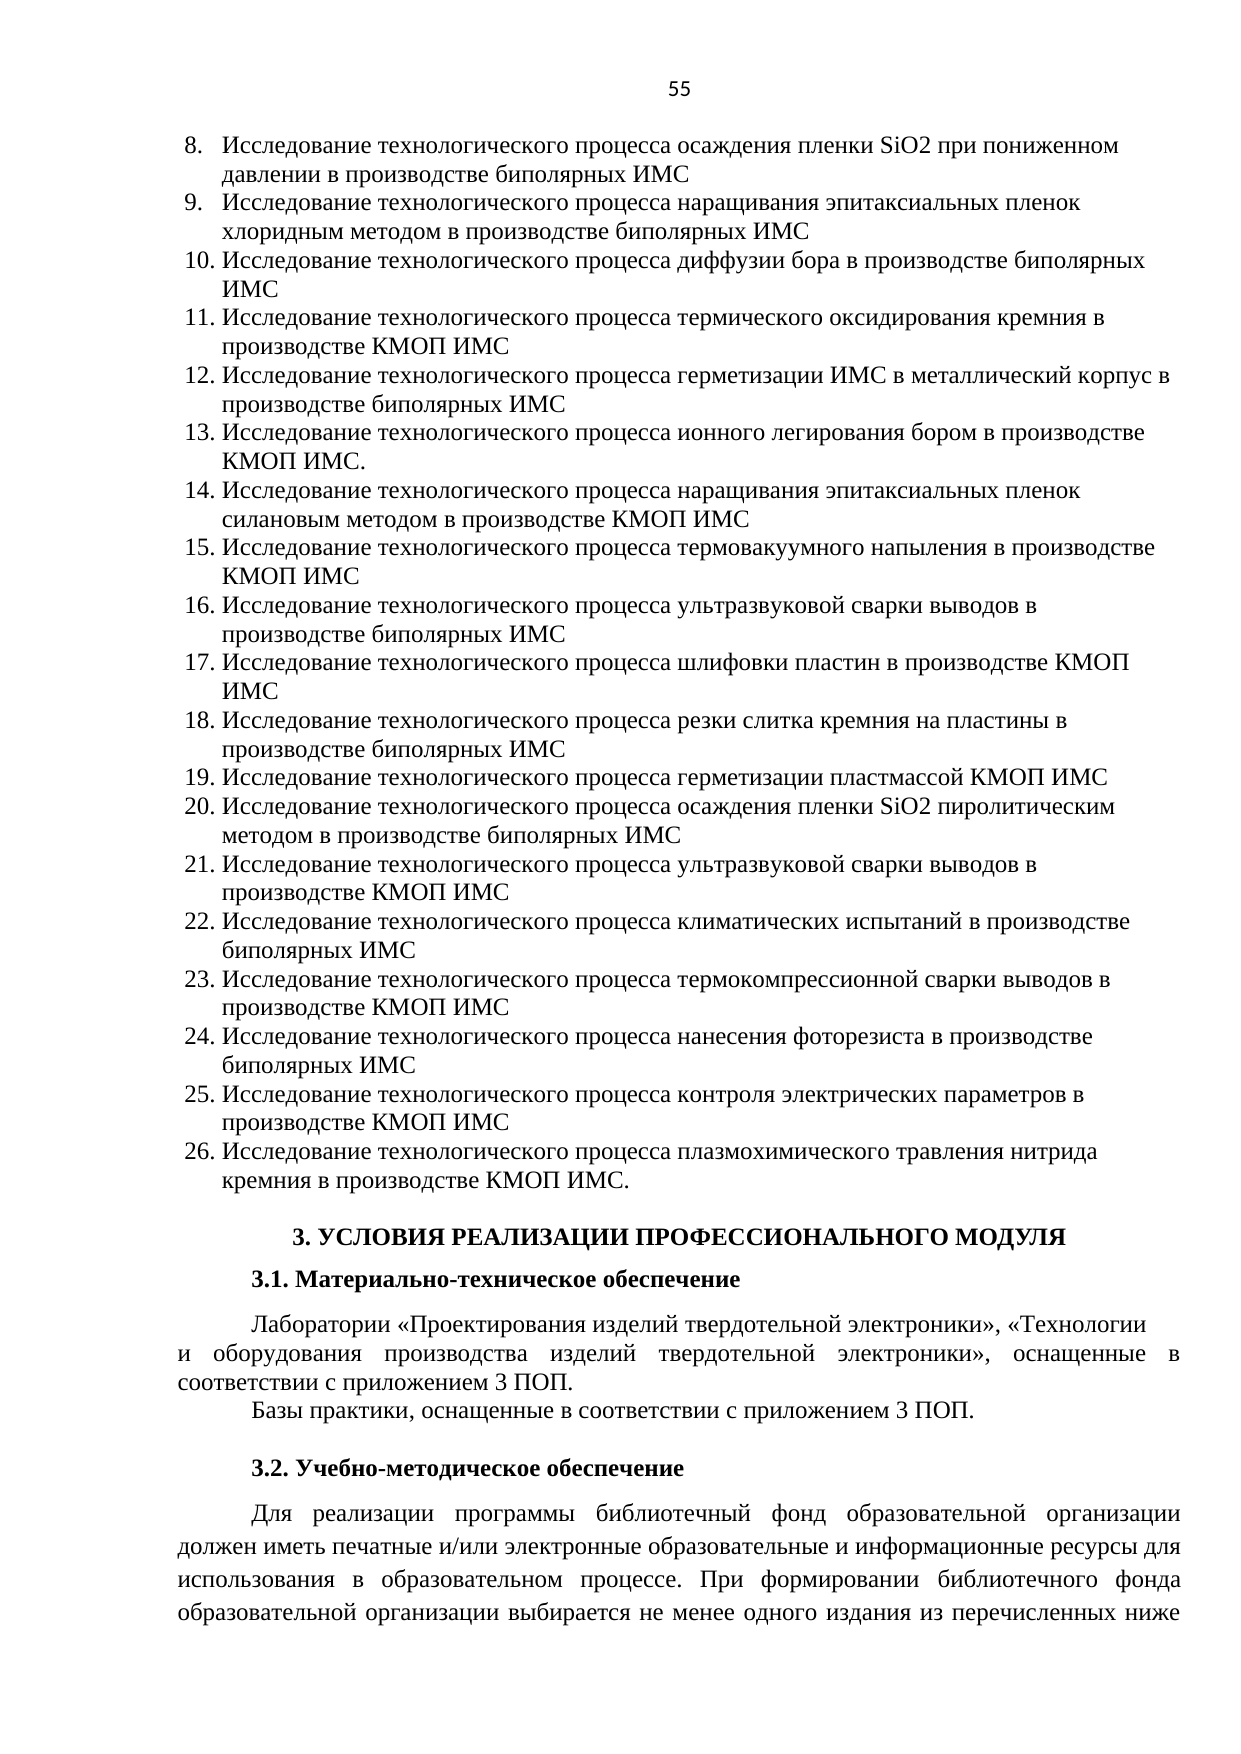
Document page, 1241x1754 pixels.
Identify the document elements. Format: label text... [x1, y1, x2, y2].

text Базы практики, оснащенные в соответствии с приложением 3 ПОП. [177, 1395, 1181, 1424]
list Исследование технологического процесса контроля электрических параметров в производстве КМОП ИМС [184, 1079, 1181, 1136]
list Исследование технологического процесса ультразвуковой сварки выводов в производстве биполярных ИМС [184, 590, 1181, 647]
list Исследование технологического процесса герметизации пластмассой КМОП ИМС [184, 762, 1181, 791]
list Исследование технологического процесса ультразвуковой сварки выводов в производстве КМОП ИМС [184, 849, 1181, 906]
list Исследование технологического процесса наращивания эпитаксиальных пленок силановым методом в производстве КМОП ИМС [184, 475, 1181, 532]
text 3.1. Материально-техническое обеспечение [177, 1264, 1181, 1292]
list Исследование технологического процесса резки слитка кремния на пластины в производстве биполярных ИМС [184, 705, 1181, 762]
list Исследование технологического процесса шлифовки пластин в производстве КМОП ИМС [184, 647, 1181, 705]
list Исследование технологического процесса термовакуумного напыления в производстве КМОП ИМС [184, 532, 1181, 590]
list Исследование технологического процесса нанесения фоторезиста в производстве биполярных ИМС [184, 1021, 1181, 1079]
list Исследование технологического процесса осаждения пленки SiO2 пиролитическим методом в производстве биполярных ИМС [184, 791, 1181, 849]
text Лаборатории «Проектирования изделий твердотельной электроники», «Технологии [177, 1309, 1181, 1338]
list Исследование технологического процесса диффузии бора в производстве биполярных ИМС [184, 245, 1181, 302]
list Исследование технологического процесса термокомпрессионной сварки выводов в производстве КМОП ИМС [184, 964, 1181, 1021]
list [177, 1498, 1181, 1626]
text 3.2. Учебно-методическое обеспечение [177, 1453, 1181, 1482]
list Исследование технологического процесса термического оксидирования кремния в производстве КМОП ИМС [184, 302, 1181, 360]
list Исследование технологического процесса ионного легирования бором в производстве КМОП ИМС. [184, 417, 1181, 475]
list Исследование технологического процесса климатических испытаний в производстве биполярных ИМС [184, 906, 1181, 964]
list Исследование технологического процесса герметизации ИМС в металлический корпус в производстве биполярных ИМС [184, 360, 1181, 417]
list Исследование технологического процесса плазмохимического травления нитрида кремния в производстве КМОП ИМС. [184, 1136, 1181, 1194]
list Исследование технологического процесса осаждения пленки SiO2 при пониженном давлении в производстве биполярных ИМС [184, 130, 1181, 187]
text 3. Условия реализации профессионального модуля [177, 1222, 1181, 1251]
text и оборудования производства изделий твердотельной электроники», оснащенные в соответствии с приложением 3 ПОП. [177, 1338, 1181, 1395]
list Исследование технологического процесса наращивания эпитаксиальных пленок хлоридным методом в производстве биполярных ИМС [184, 187, 1181, 245]
